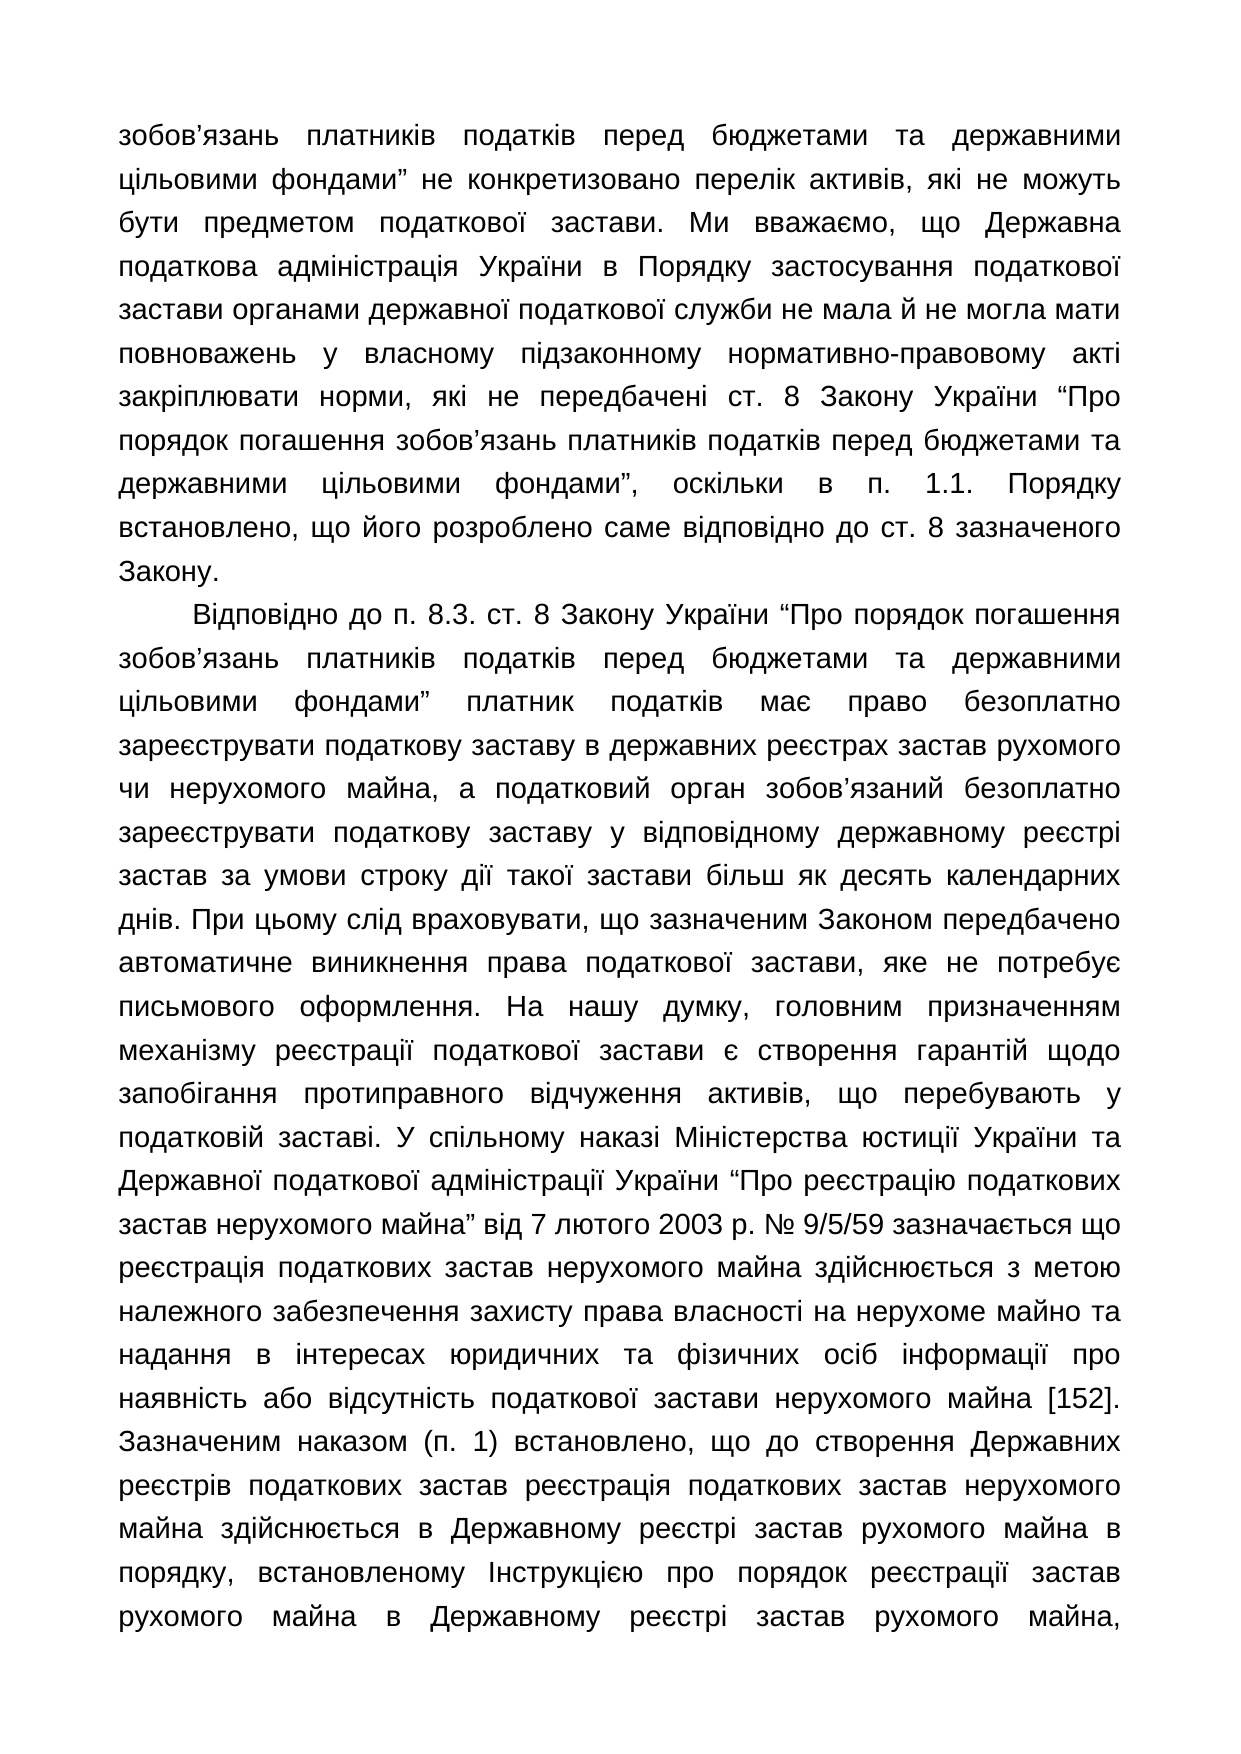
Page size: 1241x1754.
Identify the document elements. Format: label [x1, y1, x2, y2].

text [118, 118, 1122, 587]
text [118, 597, 1122, 1632]
